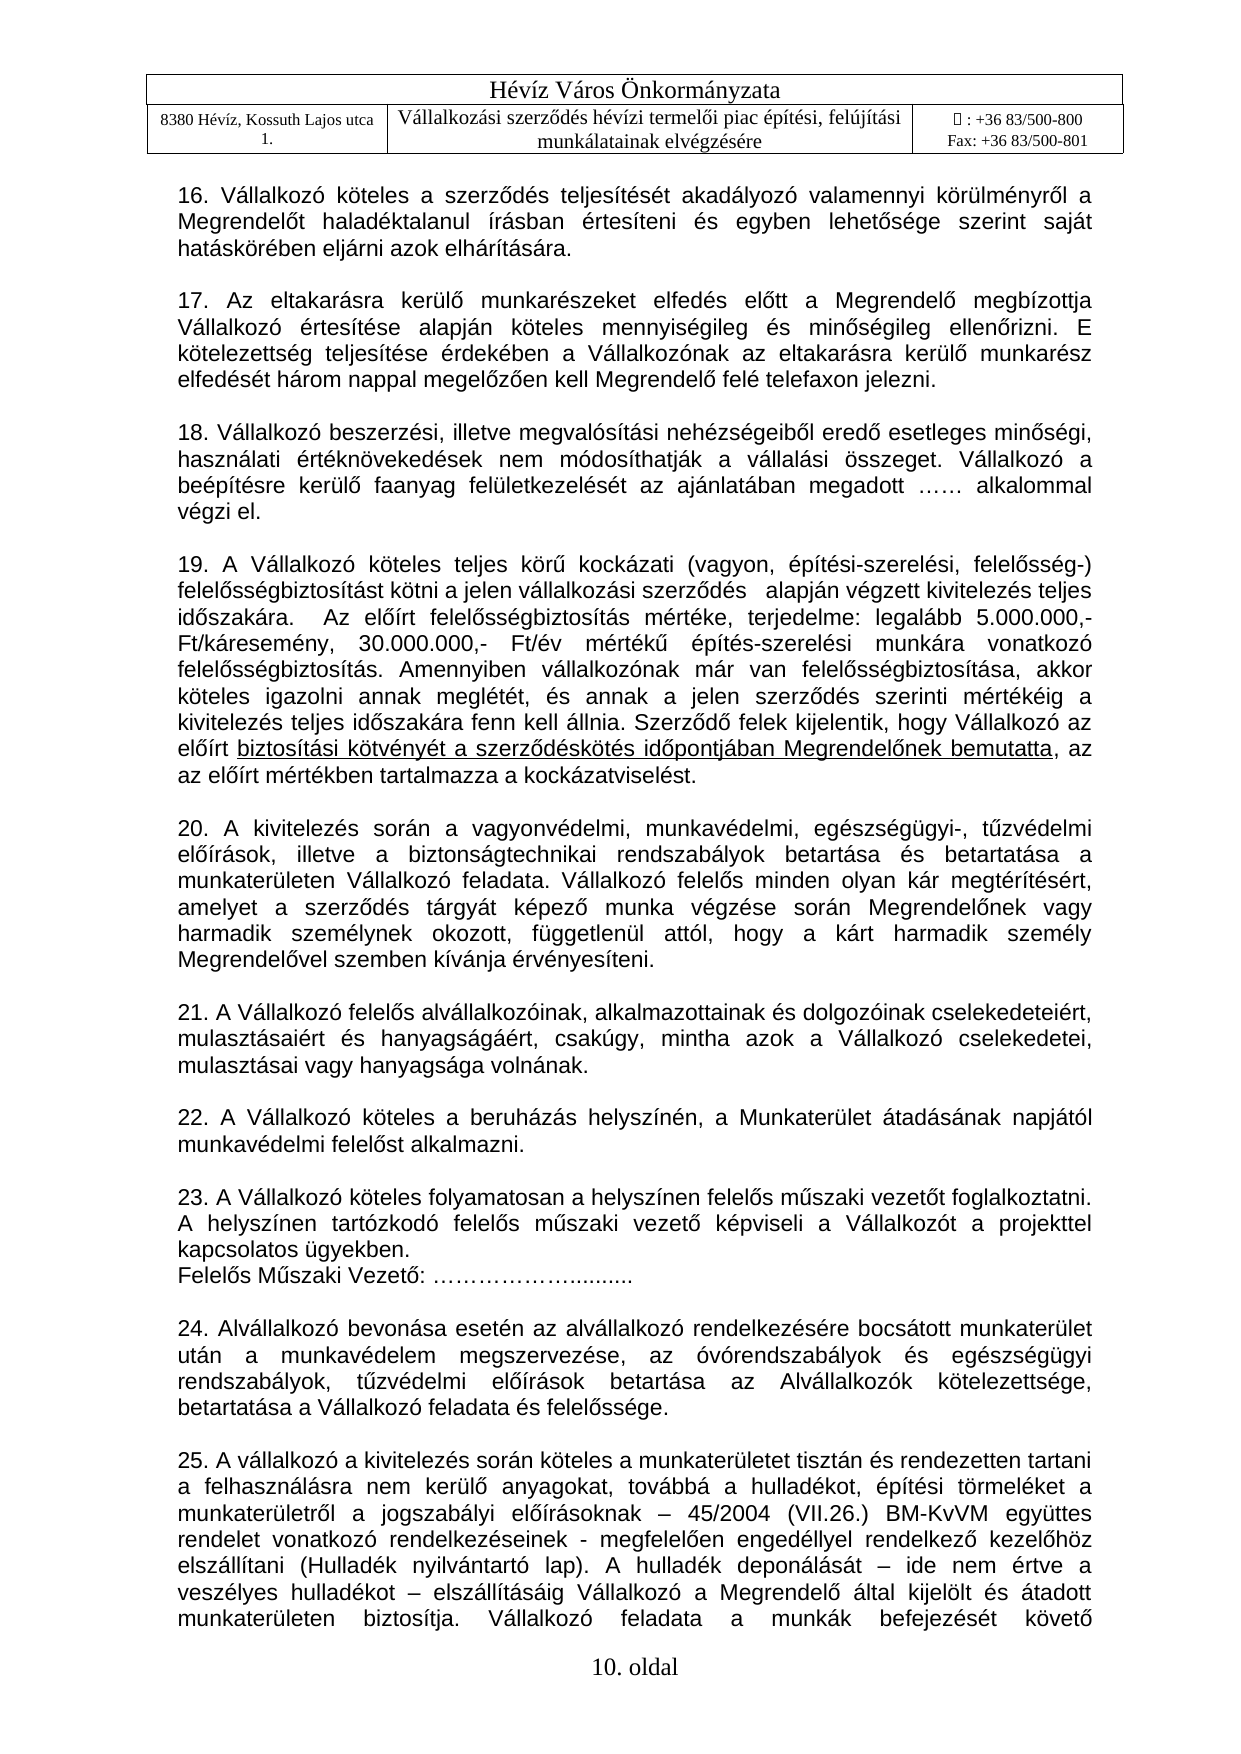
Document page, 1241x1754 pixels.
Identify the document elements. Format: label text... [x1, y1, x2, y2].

list Felelős Műszaki Vezető: ……………….......... [177, 1262, 1092, 1289]
text 17. Az eltakarásra kerülő munkarészeket elfedés előtt a Megrendelő megbízottja Vállalkozó értesítése alapján köteles mennyiségileg és minőségileg ellenőrizni. E kötelezettség teljesítése érdekében a Vállalkozónak az eltakarásra kerülő munkarész elfedését három nappal megelőzően kell Megrendelő felé telefaxon jelezni. [177, 287, 1092, 393]
text 16. Vállalkozó köteles a szerződés teljesítését akadályozó valamennyi körülményről a Megrendelőt haladéktalanul írásban értesíteni és egyben lehetősége szerint saját hatáskörében eljárni azok elhárítására. [177, 182, 1092, 261]
text 23. A Vállalkozó köteles folyamatosan a helyszínen felelős műszaki vezetőt foglalkoztatni. A helyszínen tartózkodó felelős műszaki vezető képviseli a Vállalkozót a projekttel kapcsolatos ügyekben. [177, 1183, 1092, 1262]
text 21. A Vállalkozó felelős alvállalkozóinak, alkalmazottainak és dolgozóinak cselekedeteiért, mulasztásaiért és hanyagságáért, csakúgy, mintha azok a Vállalkozó cselekedetei, mulasztásai vagy hanyagsága volnának. [177, 999, 1092, 1078]
text 24. Alvállalkozó bevonása esetén az alvállalkozó rendelkezésére bocsátott munkaterület után a munkavédelem megszervezése, az óvórendszabályok és egészségügyi rendszabályok, tűzvédelmi előírások betartása az Alvállalkozók kötelezettsége, betartatása a Vállalkozó feladata és felelőssége. [177, 1315, 1092, 1421]
text 22. A Vállalkozó köteles a beruházás helyszínén, a Munkaterület átadásának napjától munkavédelmi felelőst alkalmazni. [177, 1104, 1092, 1157]
text 18. Vállalkozó beszerzési, illetve megvalósítási nehézségeiből eredő esetleges minőségi, használati értéknövekedések nem módosíthatják a vállalási összeget. Vállalkozó a beépítésre kerülő faanyag felületkezelését az ajánlatában megadott …… alkalommal végzi el. [177, 419, 1092, 524]
text 20. A kivitelezés során a vagyonvédelmi, munkavédelmi, egészségügyi-, tűzvédelmi előírások, illetve a biztonságtechnikai rendszabályok betartása és betartatása a munkaterületen Vállalkozó feladata. Vállalkozó felelős minden olyan kár megtérítésért, amelyet a szerződés tárgyát képező munka végzése során Megrendelőnek vagy harmadik személynek okozott, függetlenül attól, hogy a kárt harmadik személy Megrendelővel szemben kívánja érvényesíteni. [177, 814, 1092, 973]
text 19. A Vállalkozó köteles teljes körű kockázati (vagyon, építési-szerelési, felelősség-) felelősségbiztosítást kötni a jelen vállalkozási szerződés alapján végzett kivitelezés teljes időszakára. Az előírt felelősségbiztosítás mértéke, terjedelme: legalább 5.000.000,- Ft/káresemény, 30.000.000,- Ft/év mértékű építés-szerelési munkára vonatkozó felelősségbiztosítás. Amennyiben vállalkozónak már van felelősségbiztosítása, akkor köteles igazolni annak meglétét, és annak a jelen szerződés szerinti mértékéig a kivitelezés teljes időszakára fenn kell állnia. Szerződő felek kijelentik, hogy Vállalkozó az előírt biztosítási kötvényét a szerződéskötés időpontjában Megrendelőnek bemutatta, az az előírt mértékben tartalmazza a kockázatviselést. [177, 551, 1092, 788]
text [177, 1447, 1092, 1631]
